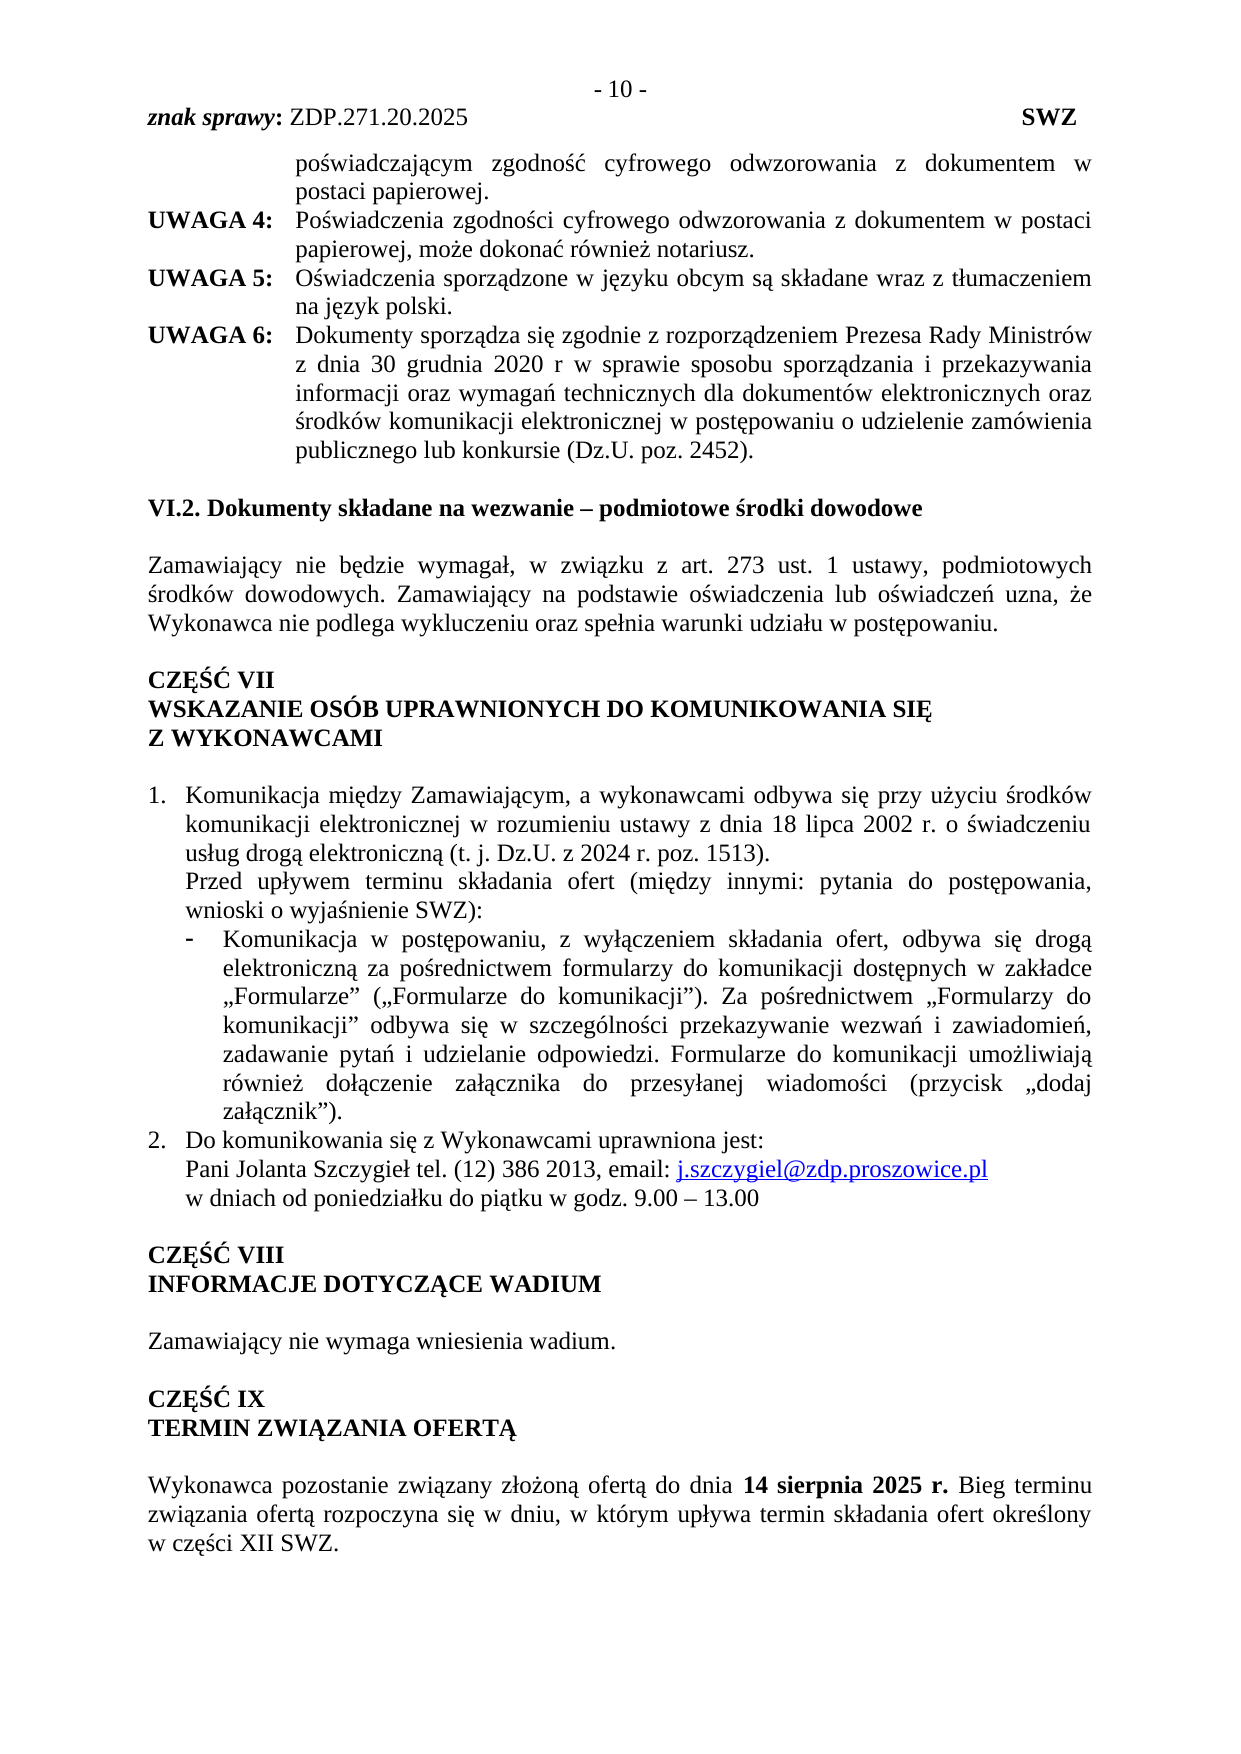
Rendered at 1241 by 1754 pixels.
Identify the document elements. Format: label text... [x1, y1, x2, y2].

list Do komunikowania się z Wykonawcami uprawniona jest: [148, 1125, 1092, 1154]
list Komunikacja w postępowaniu, z wyłączeniem składania ofert, odbywa się drogą elektroniczną za pośrednictwem formularzy do komunikacji dostępnych w zakładce „Formularze” („Formularze do komunikacji”). Za pośrednictwem „Formularzy do komunikacji” odbywa się w szczególności przekazywanie wezwań i zawiadomień, zadawanie pytań i udzielanie odpowiedzi. Formularze do komunikacji umożliwiają również dołączenie załącznika do przesyłanej wiadomości (przycisk „dodaj załącznik”). [185, 924, 1092, 1125]
text UWAGA 6: Dokumenty sporządza się zgodnie z rozporządzeniem Prezesa Rady Ministrów z dnia 30 grudnia 2020 r w sprawie sposobu sporządzania i przekazywania informacji oraz wymagań technicznych dla dokumentów elektronicznych oraz środków komunikacji elektronicznej w postępowaniu o udzielenie zamówienia publicznego lub konkursie (Dz.U. poz. 2452). [148, 320, 1092, 464]
text Zamawiający nie będzie wymagał, w związku z art. 273 ust. 1 ustawy, podmiotowych środków dowodowych. Zamawiający na podstawie oświadczenia lub oświadczeń uzna, że Wykonawca nie podlega wykluczeniu oraz spełnia warunki udziału w postępowaniu. [148, 550, 1092, 636]
text CZĘŚĆ VII [148, 665, 1092, 694]
text VI.2. Dokumenty składane na wezwanie – podmiotowe środki dowodowe [148, 493, 1092, 521]
text Pani Jolanta Szczygieł tel. (12) 386 2013, email: j.szczygiel@zdp.proszowice.pl [185, 1154, 1092, 1183]
text CZĘŚĆ IX [148, 1384, 1092, 1413]
text TERMIN ZWIĄZANIA OFERTĄ [148, 1413, 1092, 1441]
text Z WYKONAWCAMI [148, 723, 1092, 751]
text Wykonawca pozostanie związany złożoną ofertą do dnia 14 sierpnia 2025 r. Bieg terminu związania ofertą rozpoczyna się w dniu, w którym upływa termin składania ofert określony w części XII SWZ. [148, 1470, 1092, 1556]
text w dniach od poniedziałku do piątku w godz. 9.00 – 13.00 [185, 1183, 1092, 1211]
text Przed upływem terminu składania ofert (między innymi: pytania do postępowania, wnioski o wyjaśnienie SWZ): [185, 866, 1092, 924]
list Komunikacja między Zamawiającym, a wykonawcami odbywa się przy użyciu środków komunikacji elektronicznej w rozumieniu ustawy z dnia 18 lipca 2002 r. o świadczeniu usług drogą elektroniczną (t. j. Dz.U. z 2024 r. poz. 1513). [148, 780, 1092, 866]
text Zamawiający nie wymaga wniesienia wadium. [148, 1326, 1092, 1355]
text CZĘŚĆ VIII [148, 1240, 1092, 1269]
text INFORMACJE DOTYCZĄCE WADIUM [148, 1269, 1092, 1298]
text UWAGA 5: Oświadczenia sporządzone w języku obcym są składane wraz z tłumaczeniem na język polski. [148, 263, 1092, 320]
text WSKAZANIE OSÓB UPRAWNIONYCH DO KOMUNIKOWANIA SIĘ [148, 694, 1092, 723]
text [148, 148, 1092, 205]
text UWAGA 4: Poświadczenia zgodności cyfrowego odwzorowania z dokumentem w postaci papierowej, może dokonać również notariusz. [148, 205, 1092, 263]
